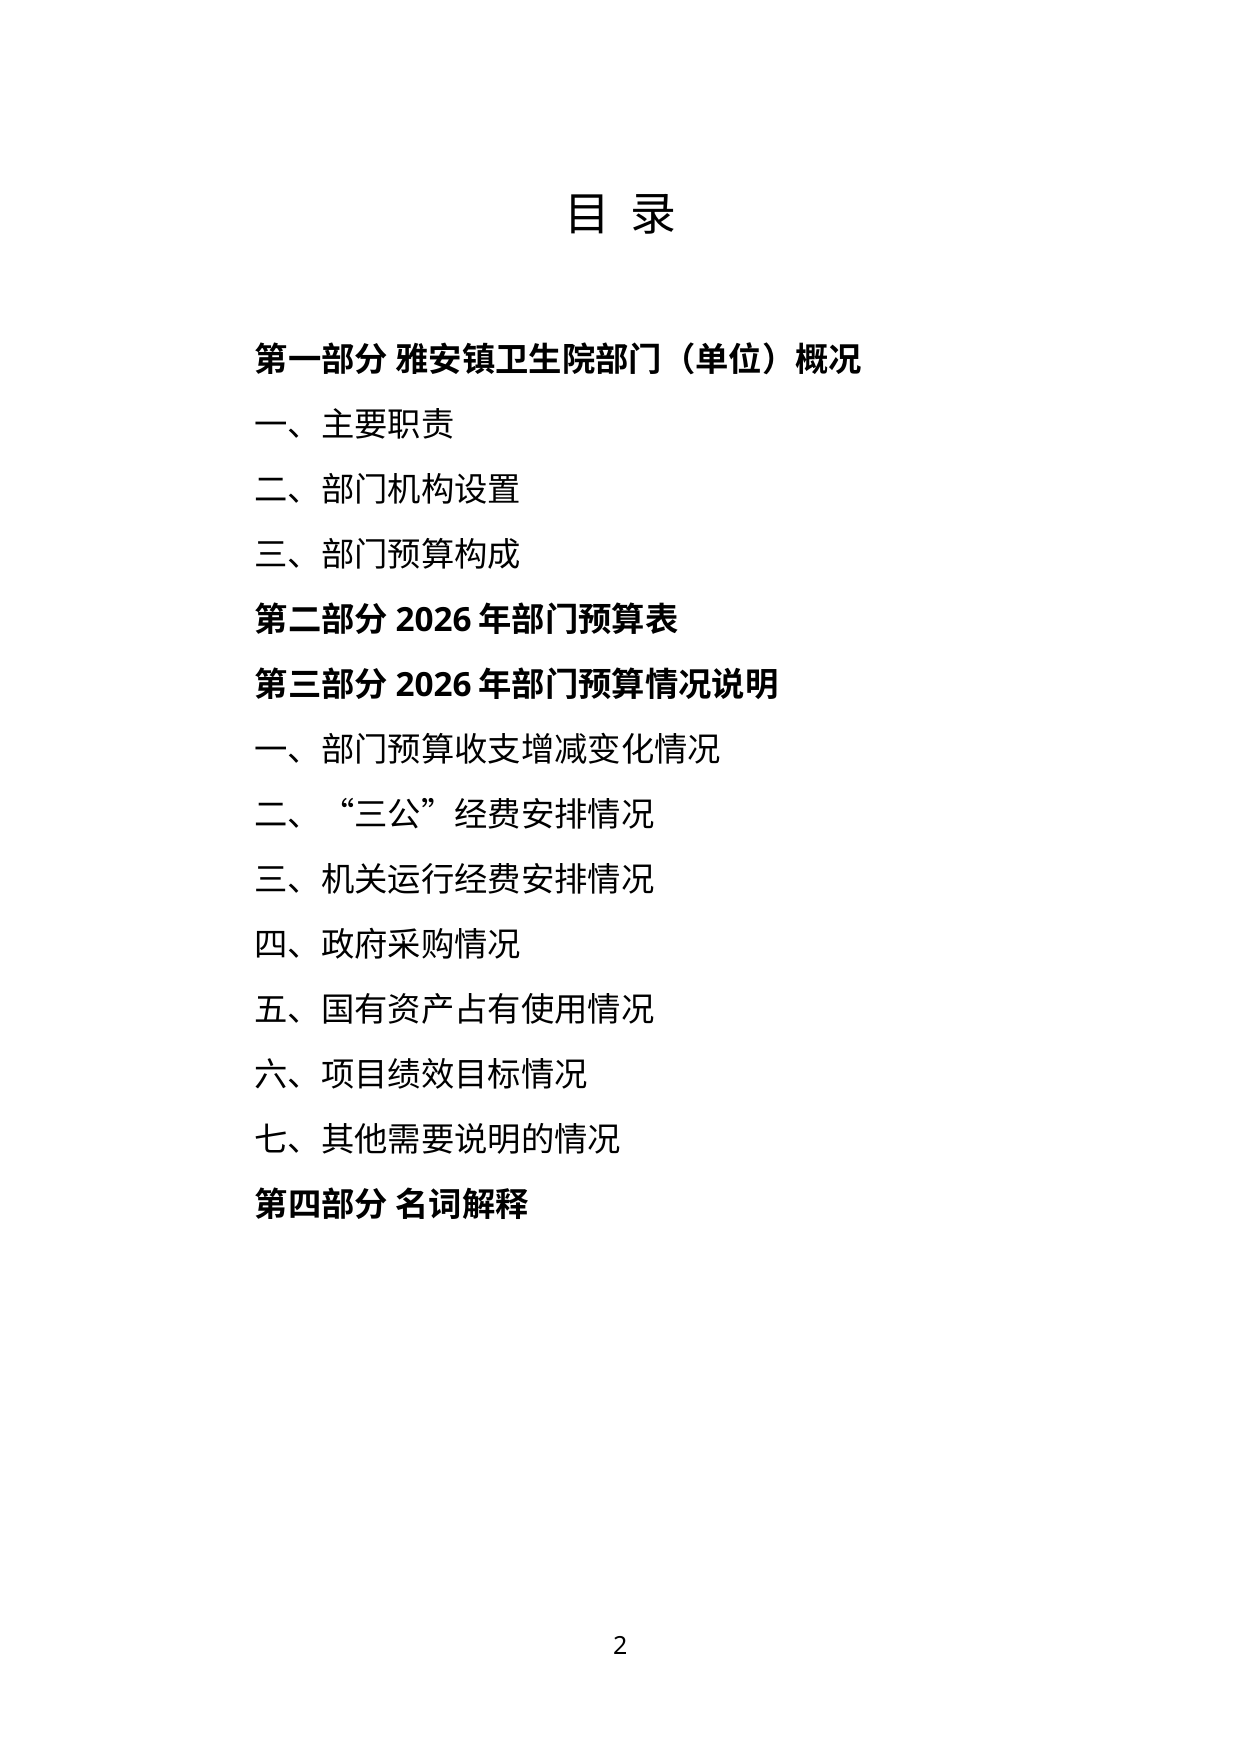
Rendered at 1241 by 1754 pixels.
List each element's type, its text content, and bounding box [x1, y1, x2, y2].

text 七、其他需要说明的情况 [187, 1104, 1053, 1169]
text 目 录 [187, 162, 1053, 259]
text 五、国有资产占有使用情况 [187, 974, 1053, 1039]
text 六、项目绩效目标情况 [187, 1039, 1053, 1104]
text 一、部门预算收支增减变化情况 [187, 714, 1053, 779]
text 第四部分 名词解释 [187, 1169, 1053, 1234]
text 四、政府采购情况 [187, 909, 1053, 974]
text 三、部门预算构成 [187, 519, 1053, 584]
text 一、主要职责 [187, 389, 1053, 454]
text 三、机关运行经费安排情况 [187, 844, 1053, 909]
text 二、“三公”经费安排情况 [187, 779, 1053, 844]
text 二、部门机构设置 [187, 454, 1053, 519]
text 第一部分 雅安镇卫生院部门（单位）概况 [187, 324, 1053, 389]
text 第三部分 2026年部门预算情况说明 [187, 649, 1053, 714]
text 第二部分 2026年部门预算表 [187, 584, 1053, 649]
